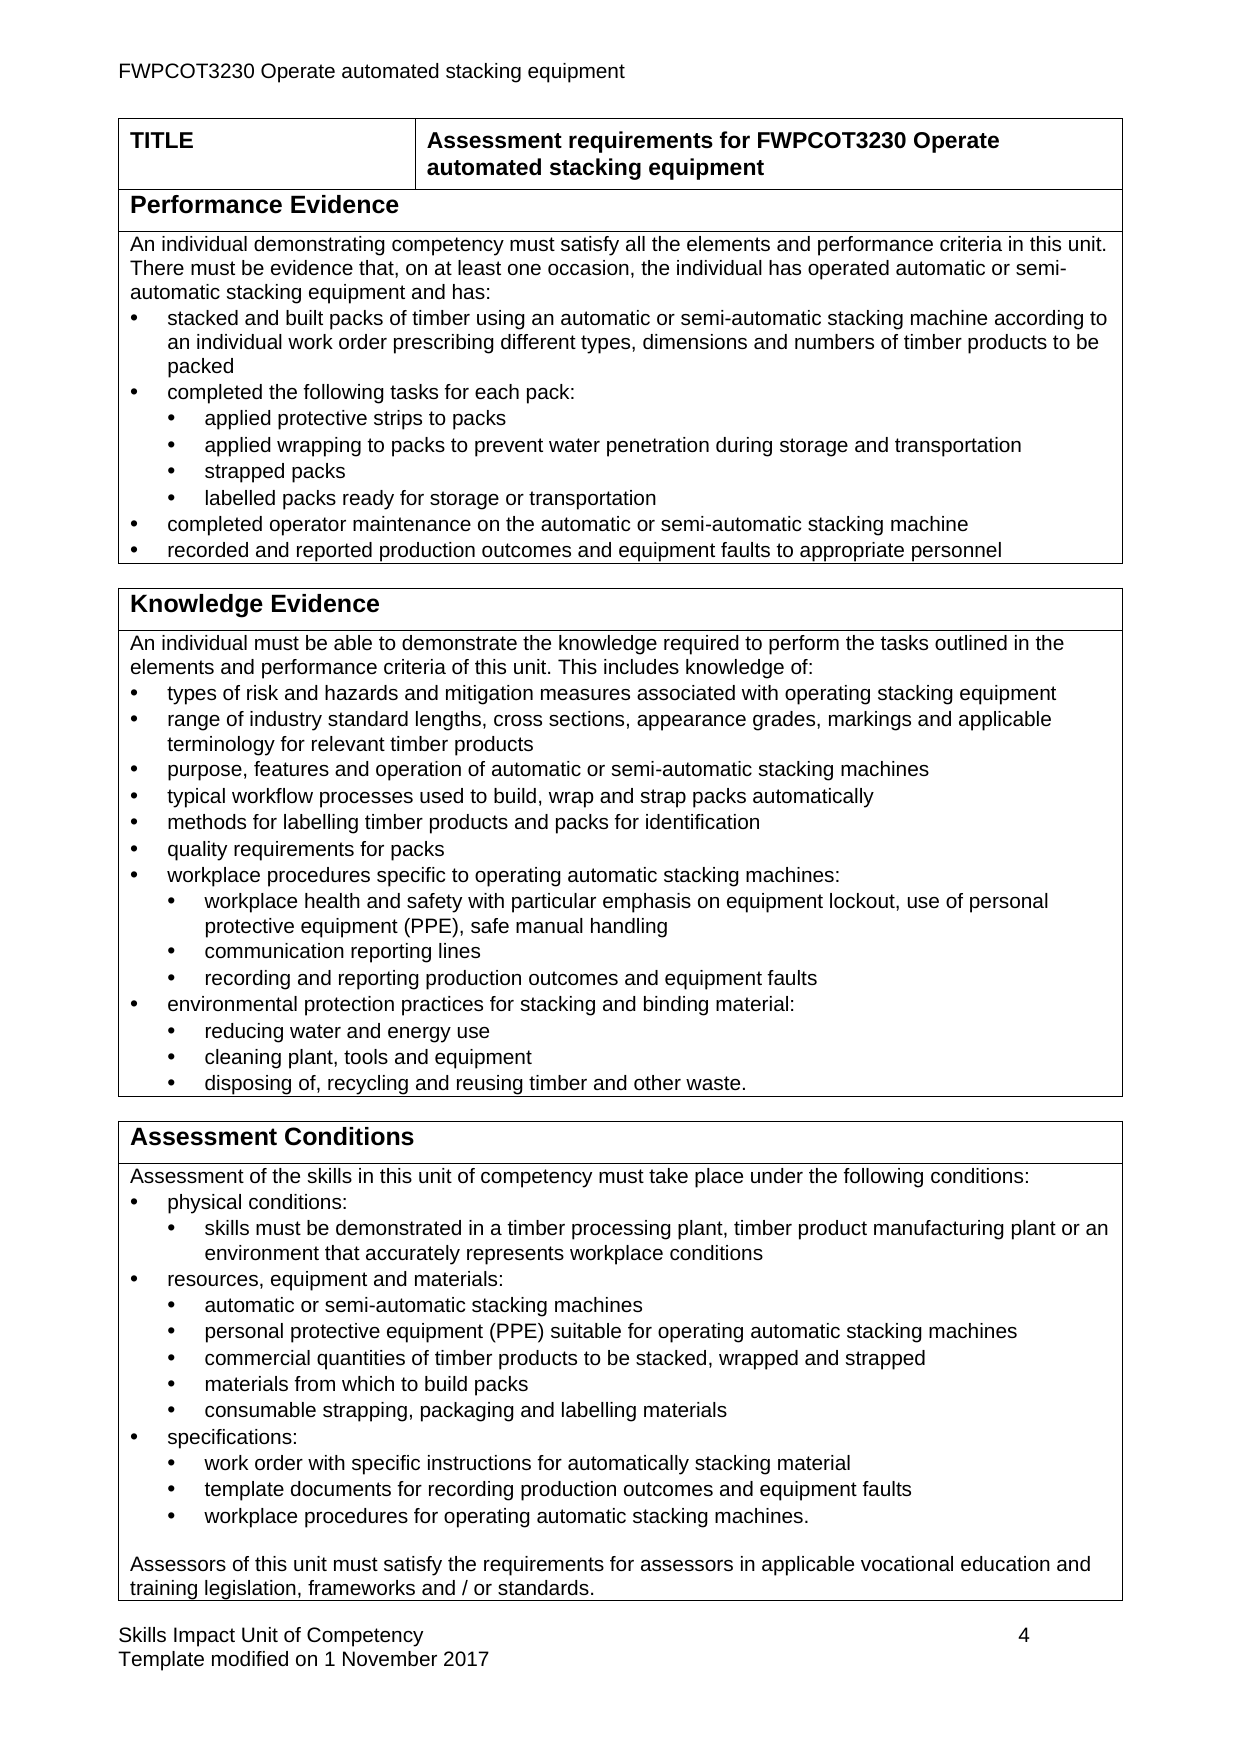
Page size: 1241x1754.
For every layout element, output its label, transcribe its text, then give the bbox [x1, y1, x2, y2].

table_cell Assessment of the skills in this unit of competency must take place under the following conditions: physical conditions: skills must be demonstrated in a timber processing plant, timber product manufacturing plant or an environment that accurately represents workplace conditions resources, equipment and materials: automatic or semi-automatic stacking machines personal protective equipment (PPE) suitable for operating automatic stacking machines commercial quantities of timber products to be stacked, wrapped and strapped materials from which to build packs consumable strapping, packaging and labelling materials specifications: work order with specific instructions for automatically stacking material template documents for recording production outcomes and equipment faults workplace procedures for operating automatic stacking machines. Assessors of this unit must satisfy the requirements for assessors in applicable vocational education and training legislation, frameworks and / or standards. [119, 1164, 1122, 1600]
table_header TITLE [119, 119, 415, 188]
table_cell An individual must be able to demonstrate the knowledge required to perform the tasks outlined in the elements and performance criteria of this unit. This includes knowledge of: types of risk and hazards and mitigation measures associated with operating stacking equipment range of industry standard lengths, cross sections, appearance grades, markings and applicable terminology for relevant timber products purpose, features and operation of automatic or semi-automatic stacking machines typical workflow processes used to build, wrap and strap packs automatically methods for labelling timber products and packs for identification quality requirements for packs workplace procedures specific to operating automatic stacking machines: workplace health and safety with particular emphasis on equipment lockout, use of personal protective equipment (PPE), safe manual handling communication reporting lines recording and reporting production outcomes and equipment faults environmental protection practices for stacking and binding material: reducing water and energy use cleaning plant, tools and equipment disposing of, recycling and reusing timber and other waste. [119, 631, 1122, 1096]
table_header Assessment Conditions [119, 1122, 1122, 1163]
table_cell An individual demonstrating competency must satisfy all the elements and performance criteria in this unit. There must be evidence that, on at least one occasion, the individual has operated automatic or semi-automatic stacking equipment and has: stacked and built packs of timber using an automatic or semi-automatic stacking machine according to an individual work order prescribing different types, dimensions and numbers of timber products to be packed completed the following tasks for each pack: applied protective strips to packs applied wrapping to packs to prevent water penetration during storage and transportation strapped packs labelled packs ready for storage or transportation completed operator maintenance on the automatic or semi-automatic stacking machine recorded and reported production outcomes and equipment faults to appropriate personnel [119, 232, 1122, 562]
table_header Knowledge Evidence [119, 589, 1122, 630]
table_cell Performance Evidence [119, 190, 1122, 231]
table_header Assessment requirements for FWPCOT3230 Operate automated stacking equipment [416, 119, 1122, 188]
